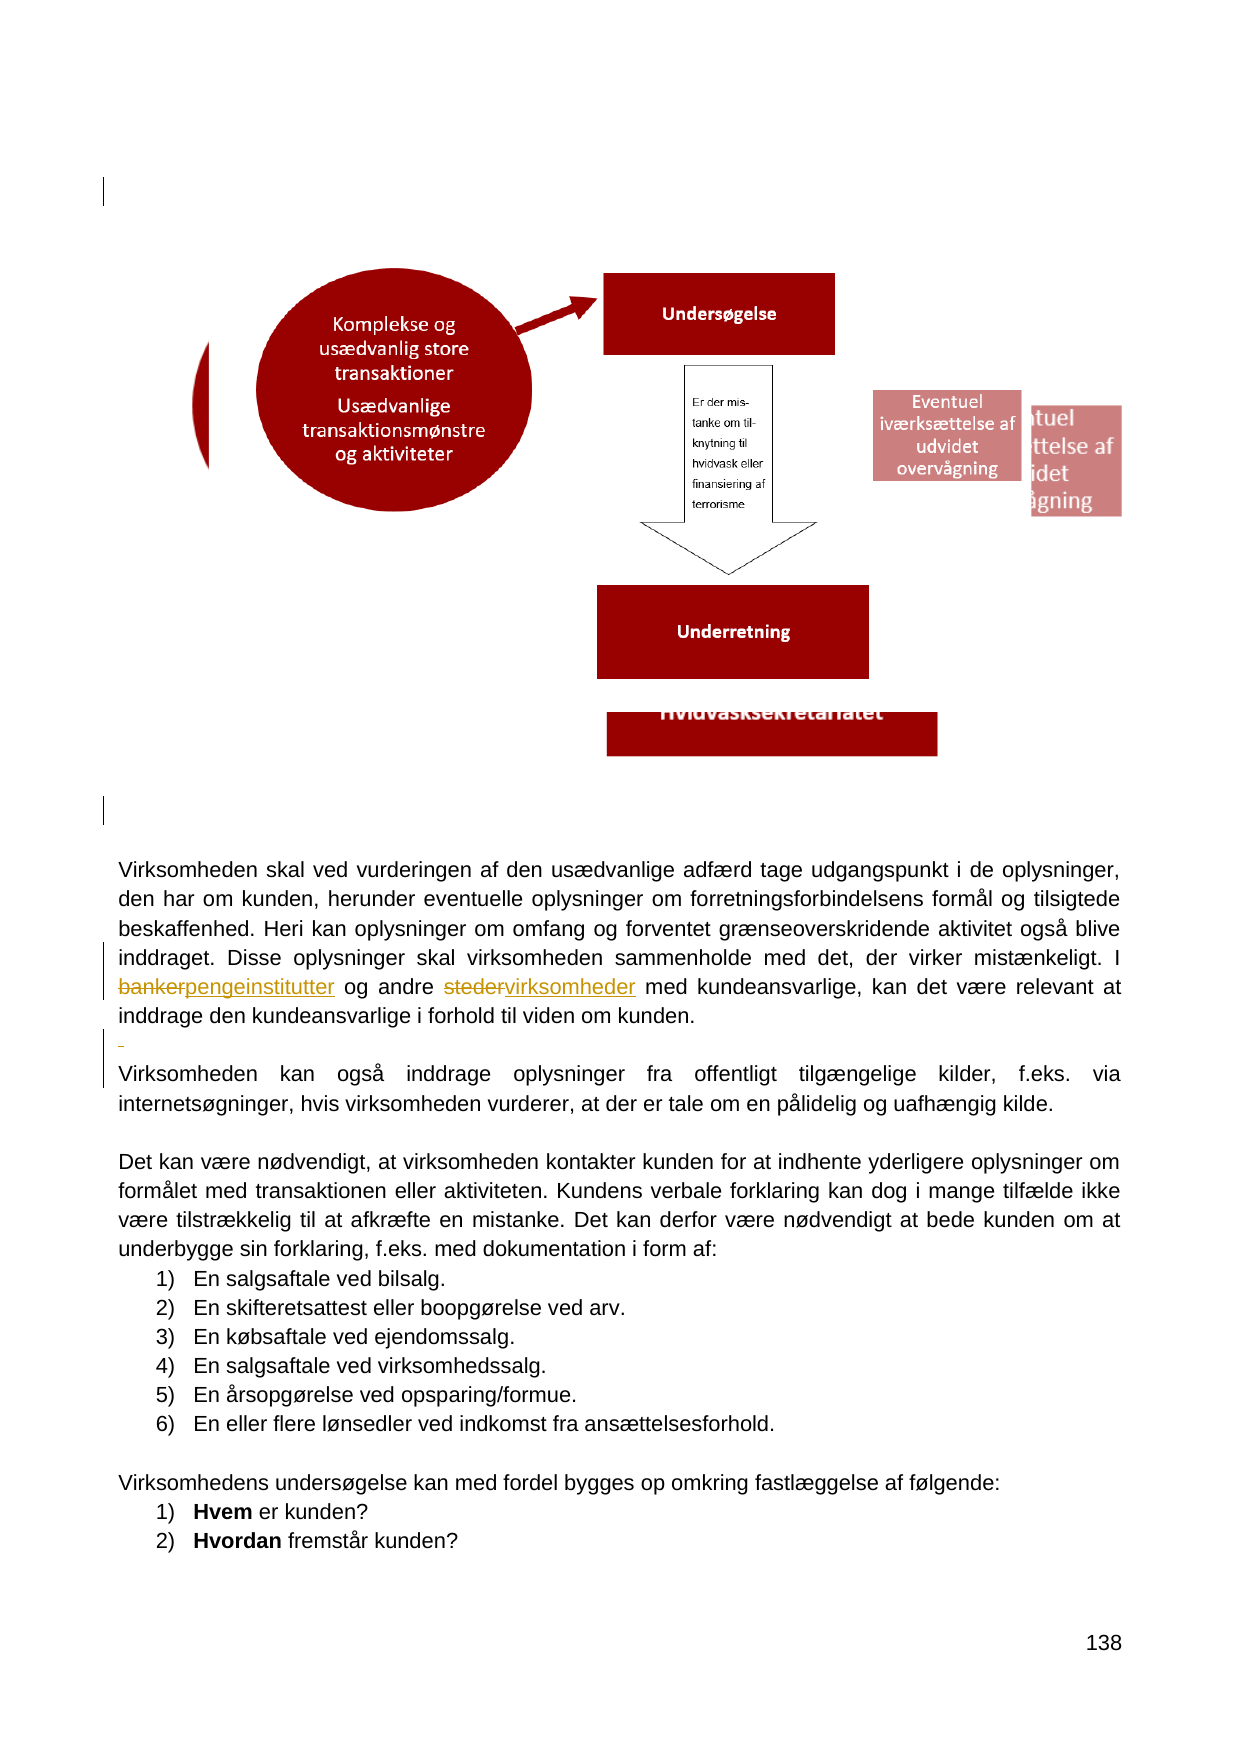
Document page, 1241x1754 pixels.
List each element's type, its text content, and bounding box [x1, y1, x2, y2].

text Det kan være nødvendigt, at virksomheden kontakter kunden for at indhente yderligere oplysninger om formålet med transaktionen eller aktiviteten. Kundens verbale forklaring kan dog i mange tilfælde ikke være tilstrækkelig til at afkræfte en mistanke. Det kan derfor være nødvendigt at bede kunden om at underbygge sin forklaring, f.eks. med dokumentation i form af: [118, 1146, 1122, 1263]
list En salgsaftale ved bilsalg. [156, 1263, 1122, 1292]
list Hvordan fremstår kunden? [156, 1525, 1122, 1554]
list Hvem er kunden? [156, 1496, 1122, 1525]
list En salgsaftale ved virksomhedssalg. [156, 1350, 1122, 1379]
list En årsopgørelse ved opsparing/formue. [156, 1379, 1122, 1408]
picture [132, 213, 1136, 767]
list En eller flere lønsedler ved indkomst fra ansættelsesforhold. [156, 1408, 1122, 1438]
text Virksomhedens undersøgelse kan med fordel bygges op omkring fastlæggelse af følgende: [118, 1467, 1122, 1496]
text Virksomheden skal ved vurderingen af den usædvanlige adfærd tage udgangspunkt i de oplysninger, den har om kunden, herunder eventuelle oplysninger om forretningsforbindelsens formål og tilsigtede beskaffenhed. Heri kan oplysninger om omfang og forventet grænseoverskridende aktivitet også blive inddraget. Disse oplysninger skal virksomheden sammenholde med det, der virker mistænkeligt. I og andre med kundeansvarlige, kan det være relevant at inddrage den kundeansvarlige i forhold til viden om kunden. [118, 854, 1122, 1029]
text Virksomheden kan også inddrage oplysninger fra offentligt tilgængelige kilder, f.eks. via internetsøgninger, hvis virksomheden vurderer, at der er tale om en pålidelig og uafhængig kilde. [118, 1058, 1122, 1117]
list En købsaftale ved ejendomssalg. [156, 1321, 1122, 1350]
list En skifteretsattest eller boopgørelse ved arv. [156, 1292, 1122, 1321]
